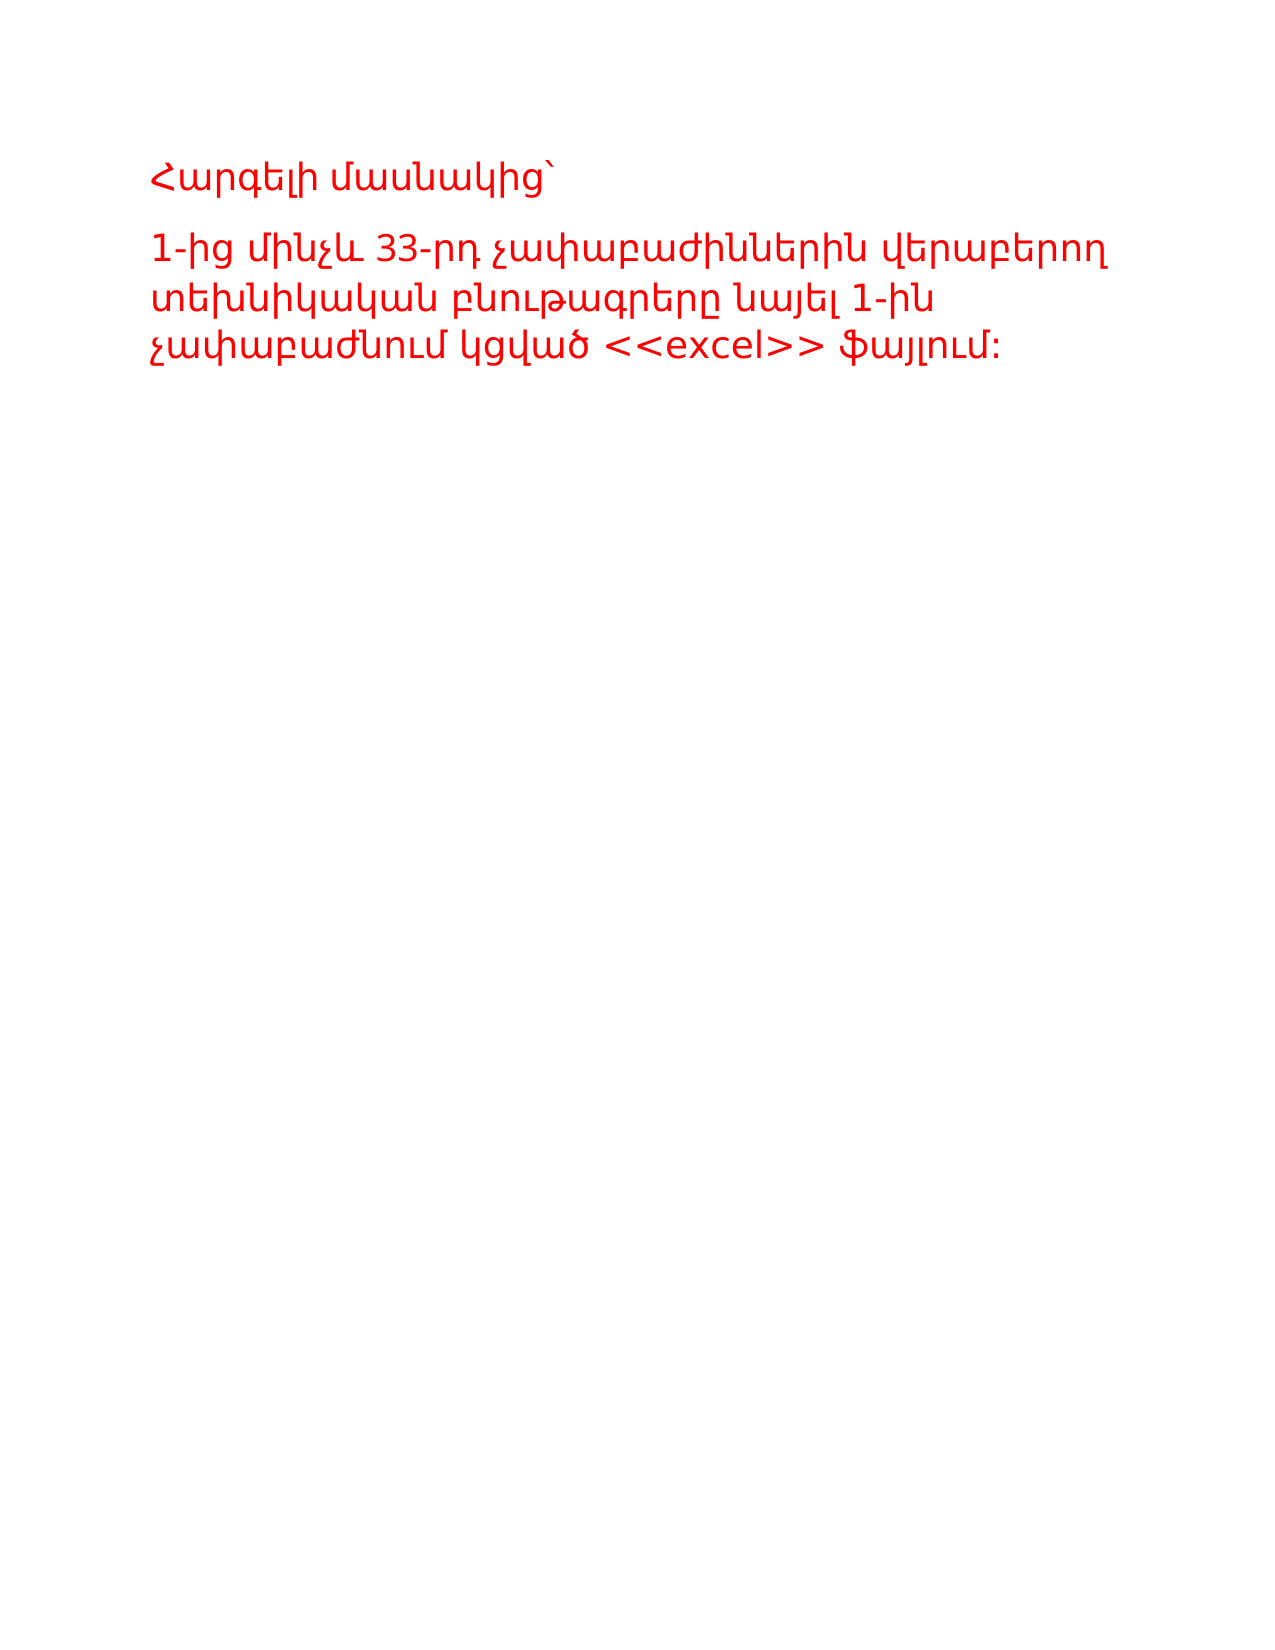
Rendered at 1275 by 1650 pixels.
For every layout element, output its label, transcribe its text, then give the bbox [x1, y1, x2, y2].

text Հարգելի մասնակից՝ [150, 150, 1125, 201]
text 1-ից մինչև 33-րդ չափաբաժիններին վերաբերող տեխնիկական բնութագրերը նայել 1-ին չափաբաժնում կցված <<excel>> ֆայլում: [150, 222, 1125, 367]
